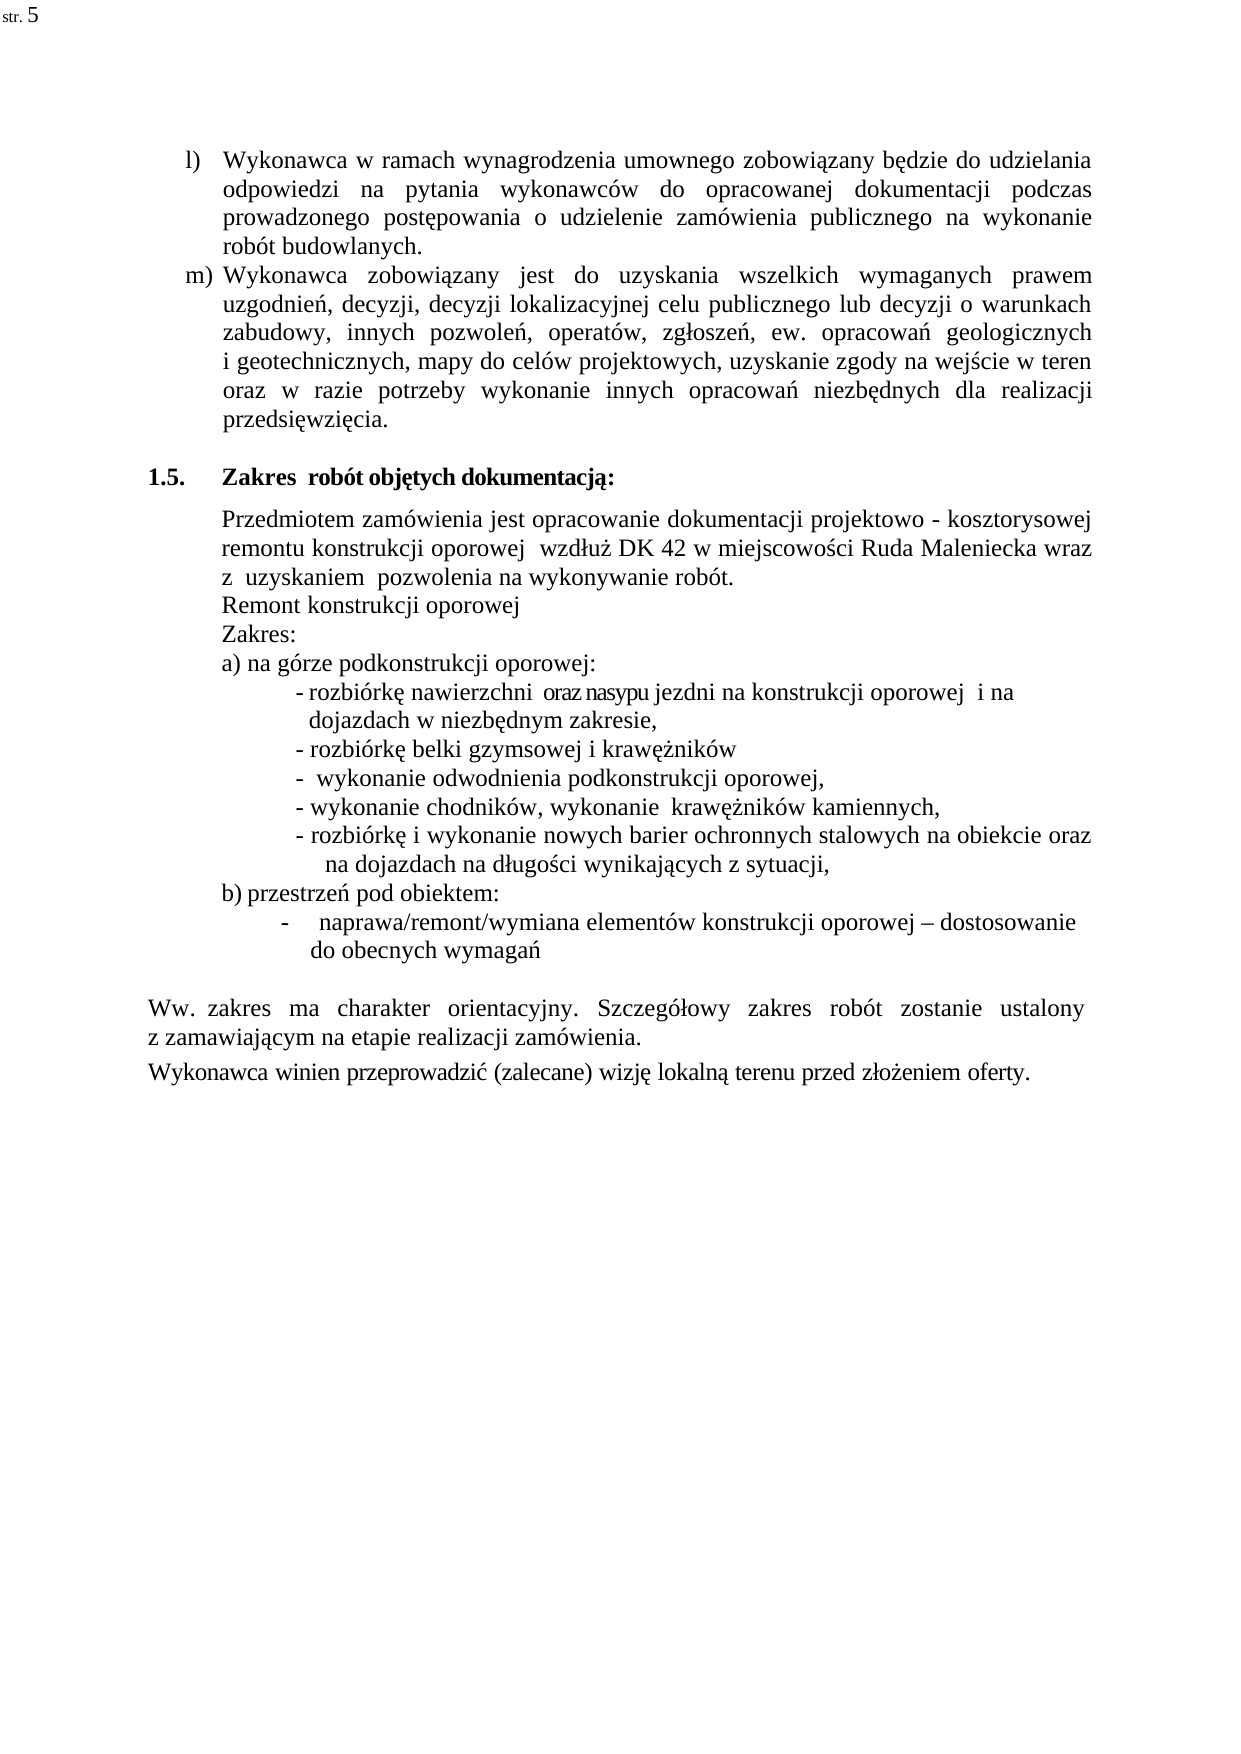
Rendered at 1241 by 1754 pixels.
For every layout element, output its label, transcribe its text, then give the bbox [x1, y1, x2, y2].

list wykonanie odwodnienia podkonstrukcji oporowej, [295, 763, 1115, 792]
list rozbiórkę i wykonanie nowych barier ochronnych stalowych na obiekcie oraz na dojazdach na długości wynikających z sytuacji, [295, 821, 1092, 878]
list rozbiórkę nawierzchni oraz nasypu jezdni na konstrukcji oporowej i na dojazdach w niezbędnym zakresie, [295, 677, 1115, 734]
text Przedmiotem zamówienia jest opracowanie dokumentacji projektowo - kosztorysowej remontu konstrukcji oporowej wzdłuż DK 42 w miejscowości Ruda Maleniecka wraz z uzyskaniem pozwolenia na wykonywanie robót. [221, 504, 1093, 591]
text Zakres: [221, 619, 1115, 648]
list na górze podkonstrukcji oporowej: [221, 648, 1115, 677]
list naprawa/remont/wymiana elementów konstrukcji oporowej – dostosowanie do obecnych wymagań [281, 907, 1092, 964]
list przestrzeń pod obiektem: [221, 878, 1115, 907]
list Wykonawca zobowiązany jest do uzyskania wszelkich wymaganych prawem uzgodnień, decyzji, decyzji lokalizacyjnej celu publicznego lub decyzji o warunkach zabudowy, innych pozwoleń, operatów, zgłoszeń, ew. opracowań geologicznych i geotechnicznych, mapy do celów projektowych, uzyskanie zgody na wejście w teren oraz w razie potrzeby wykonanie innych opracowań niezbędnych dla realizacji przedsięwzięcia. [185, 260, 1092, 432]
text Remont konstrukcji oporowej [221, 591, 1092, 619]
list wykonanie chodników, wykonanie krawężników kamiennych, [295, 792, 1115, 821]
list rozbiórkę belki gzymsowej i krawężników [295, 734, 1115, 763]
text Wykonawca winien przeprowadzić (zalecane) wizję lokalną terenu przed złożeniem oferty. [148, 1057, 1115, 1085]
list Wykonawca w ramach wynagrodzenia umownego zobowiązany będzie do udzielania odpowiedzi na pytania wykonawców do opracowanej dokumentacji podczas prowadzonego postępowania o udzielenie zamówienia publicznego na wykonanie robót budowlanych. [185, 145, 1092, 260]
subtitle Zakres robót objętych dokumentacją: [148, 462, 1115, 491]
text Ww. zakres ma charakter orientacyjny. Szczegółowy zakres robót zostanie ustalony z zamawiającym na etapie realizacji zamówienia. [148, 993, 1093, 1051]
